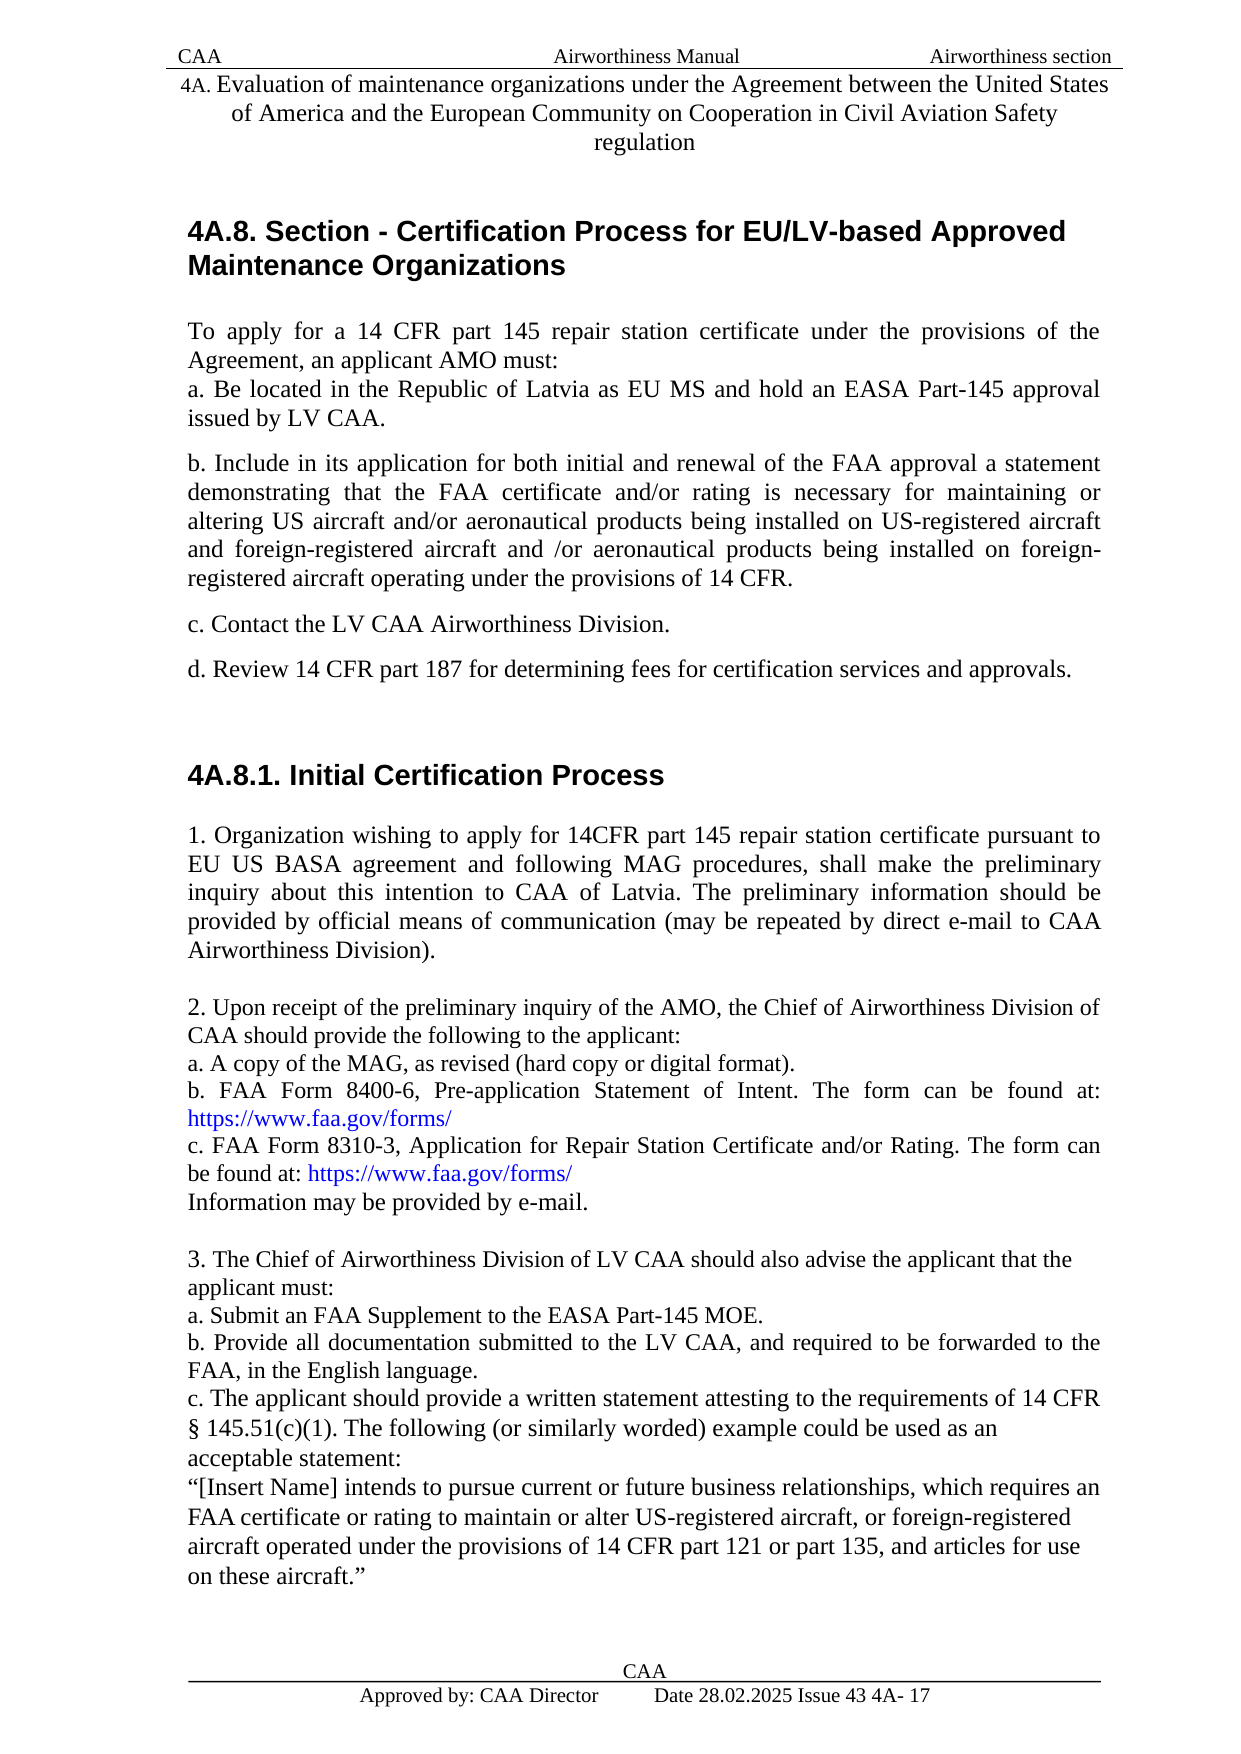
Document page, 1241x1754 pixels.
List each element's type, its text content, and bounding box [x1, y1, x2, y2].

text a. Be located in the Republic of Latvia as EU MS and hold an EASA Part-145 approval issued by LV CAA. [187, 374, 1102, 431]
text c. FAA Form 8310-3, Application for Repair Station Certificate and/or Rating. The form can be found at: https://www.faa.gov/forms/ [187, 1132, 1102, 1187]
text c. The applicant should provide a written statement attesting to the requirements of 14 CFR § 145.51(c)(1). The following (or similarly worded) example could be used as an acceptable statement: [187, 1383, 1101, 1471]
subtitle 4A.8. Section - Certification Process for EU/LV-based Approved Maintenance Organizations [187, 214, 1102, 281]
text b. Include in its application for both initial and renewal of the FAA approval a statement demonstrating that the FAA certificate and/or rating is necessary for maintaining or altering US aircraft and/or aeronautical products being installed on US-registered aircraft and foreign-registered aircraft and /or aeronautical products being installed on foreign-registered aircraft operating under the provisions of 14 CFR. [187, 448, 1102, 592]
text a. Submit an FAA Supplement to the EASA Part-145 MOE. [187, 1301, 1102, 1328]
text a. A copy of the MAG, as revised (hard copy or digital format). [187, 1049, 1102, 1076]
text c. Contact the LV CAA Airworthiness Division. [187, 609, 1102, 638]
text b. Provide all documentation submitted to the LV CAA, and required to be forwarded to the FAA, in the English language. [187, 1328, 1102, 1383]
text d. Review 14 CFR part 187 for determining fees for certification services and approvals. [187, 654, 1102, 683]
text 1. Organization wishing to apply for 14CFR part 145 repair station certificate pursuant to EU US BASA agreement and following MAG procedures, shall make the preliminary inquiry about this intention to CAA of Latvia. The preliminary information should be provided by official means of communication (may be repeated by direct e-mail to CAA Airworthiness Division). [187, 820, 1102, 964]
text 4A.8.1. Initial Certification Process [187, 758, 1102, 791]
text 3. The Chief of Airworthiness Division of LV CAA should also advise the applicant that the applicant must: [187, 1244, 1102, 1301]
text To apply for a 14 CFR part 145 repair station certificate under the provisions of the Agreement, an applicant AMO must: [187, 316, 1102, 374]
text 2. Upon receipt of the preliminary inquiry of the AMO, the Chief of Airworthiness Division of CAA should provide the following to the applicant: [187, 992, 1102, 1049]
text Information may be provided by e-mail. [187, 1187, 1102, 1216]
text b. FAA Form 8400-6, Pre-application Statement of Intent. The form can be found at: https://www.faa.gov/forms/ [187, 1076, 1102, 1132]
text “[Insert Name] intends to pursue current or future business relationships, which requires an FAA certificate or rating to maintain or alter US-registered aircraft, or foreign-registered aircraft operated under the provisions of 14 CFR part 121 or part 135, and articles for use on these aircraft.” [187, 1472, 1101, 1590]
